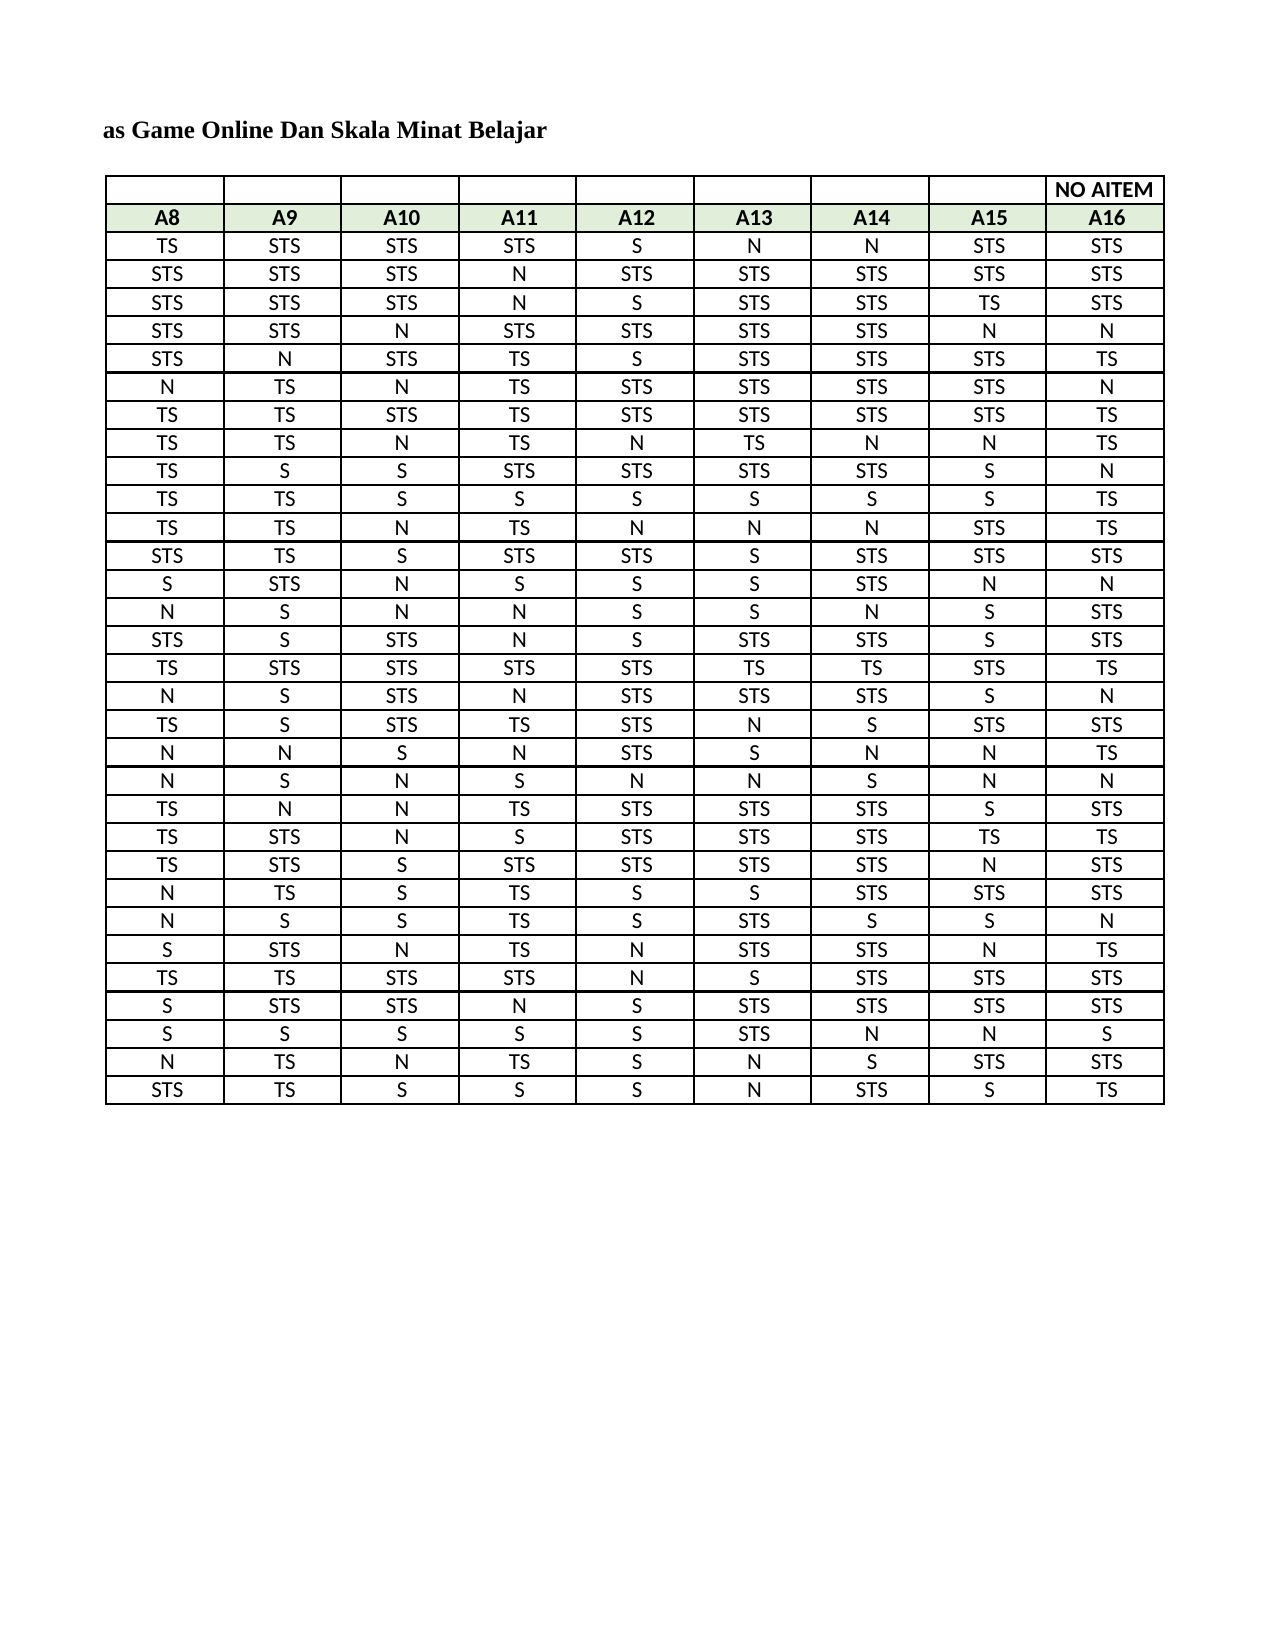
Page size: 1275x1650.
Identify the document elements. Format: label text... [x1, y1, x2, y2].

table_cell TS [107, 402, 223, 428]
table_cell STS [342, 683, 458, 709]
table_cell TS [1047, 936, 1163, 962]
table_cell STS [812, 289, 928, 315]
table_cell N [460, 599, 575, 625]
table_header [107, 177, 223, 203]
table_cell TS [695, 655, 810, 681]
table_cell STS [342, 964, 458, 990]
table_cell STS [107, 1077, 223, 1103]
table_cell S [460, 1021, 575, 1047]
table_cell N [695, 233, 810, 259]
table_cell TS [930, 289, 1045, 315]
table_cell N [930, 1021, 1045, 1047]
table_cell S [577, 1021, 693, 1047]
table_header [225, 177, 340, 203]
table_cell S [107, 571, 223, 597]
table_cell N [930, 430, 1045, 456]
table_cell A14 [812, 205, 928, 231]
table_cell TS [225, 543, 340, 568]
table_cell N [460, 627, 575, 653]
table_cell S [812, 908, 928, 934]
table_cell STS [577, 458, 693, 484]
table_cell S [577, 1049, 693, 1075]
table_cell STS [342, 993, 458, 1018]
table_cell STS [812, 936, 928, 962]
table_cell N [1047, 317, 1163, 343]
table_cell STS [695, 824, 810, 850]
table_cell STS [930, 1049, 1045, 1075]
table_cell N [342, 374, 458, 399]
table_cell STS [577, 739, 693, 765]
table_cell STS [695, 289, 810, 315]
table_cell STS [225, 936, 340, 962]
table_cell STS [695, 345, 810, 371]
table_cell N [695, 514, 810, 540]
table_cell S [225, 683, 340, 709]
table_cell STS [577, 796, 693, 822]
table_cell A12 [577, 205, 693, 231]
table_cell N [107, 880, 223, 906]
table_cell STS [460, 852, 575, 878]
table_cell TS [107, 233, 223, 259]
table_cell STS [812, 964, 928, 990]
table_cell TS [460, 1049, 575, 1075]
table_cell STS [930, 964, 1045, 990]
table_cell N [1047, 768, 1163, 793]
table_cell S [342, 486, 458, 512]
table_cell STS [577, 711, 693, 737]
table_cell STS [1047, 880, 1163, 906]
table_cell S [695, 486, 810, 512]
table_cell N [225, 739, 340, 765]
table_cell N [460, 993, 575, 1018]
table_cell TS [225, 964, 340, 990]
table_cell STS [107, 289, 223, 315]
table_cell N [342, 936, 458, 962]
table_cell S [577, 908, 693, 934]
table_cell STS [812, 543, 928, 568]
table_cell N [812, 233, 928, 259]
table_cell S [577, 233, 693, 259]
table_cell STS [225, 993, 340, 1018]
table_cell TS [225, 374, 340, 399]
table_cell N [1047, 683, 1163, 709]
table_cell S [225, 768, 340, 793]
table_cell S [577, 486, 693, 512]
table_cell TS [225, 880, 340, 906]
table_cell S [695, 739, 810, 765]
table_cell N [107, 908, 223, 934]
table_cell STS [107, 543, 223, 568]
table_header [695, 177, 810, 203]
table_cell STS [460, 964, 575, 990]
table_cell S [577, 1077, 693, 1103]
table_cell N [812, 430, 928, 456]
table_cell STS [695, 627, 810, 653]
table_cell A16 [1047, 205, 1163, 231]
table_cell S [225, 458, 340, 484]
table_cell N [577, 964, 693, 990]
table_cell N [107, 1049, 223, 1075]
table_cell TS [1047, 402, 1163, 428]
table_cell STS [812, 852, 928, 878]
table_cell N [930, 571, 1045, 597]
table_cell STS [930, 402, 1045, 428]
table_cell TS [460, 880, 575, 906]
table_cell S [342, 739, 458, 765]
table_cell STS [342, 402, 458, 428]
table_cell TS [812, 655, 928, 681]
table_cell STS [107, 627, 223, 653]
table_cell S [930, 458, 1045, 484]
table_cell N [342, 824, 458, 850]
table_cell TS [107, 514, 223, 540]
table_cell S [225, 1021, 340, 1047]
table_cell A15 [930, 205, 1045, 231]
table_header [930, 177, 1045, 203]
table_cell A10 [342, 205, 458, 231]
table_cell STS [930, 655, 1045, 681]
table_cell N [930, 317, 1045, 343]
table_cell TS [460, 345, 575, 371]
table_cell STS [1047, 543, 1163, 568]
table_cell TS [930, 824, 1045, 850]
table_cell STS [812, 1077, 928, 1103]
table_cell STS [812, 683, 928, 709]
table_cell STS [1047, 289, 1163, 315]
table_cell STS [577, 683, 693, 709]
table_cell A8 [107, 205, 223, 231]
table_cell A13 [695, 205, 810, 231]
table_cell TS [460, 430, 575, 456]
table_cell STS [812, 317, 928, 343]
table_cell STS [930, 543, 1045, 568]
table_cell N [107, 374, 223, 399]
table_cell S [577, 880, 693, 906]
table_cell STS [812, 402, 928, 428]
table_cell N [695, 768, 810, 793]
table_cell N [460, 261, 575, 287]
table_cell S [225, 599, 340, 625]
table_cell STS [930, 711, 1045, 737]
table_cell STS [930, 261, 1045, 287]
table_cell TS [107, 655, 223, 681]
table_cell TS [460, 796, 575, 822]
table_cell TS [107, 430, 223, 456]
table_cell N [577, 936, 693, 962]
table_cell N [342, 571, 458, 597]
table_cell STS [930, 233, 1045, 259]
table_cell STS [812, 880, 928, 906]
table_cell N [342, 430, 458, 456]
table_cell STS [1047, 796, 1163, 822]
table_cell STS [930, 880, 1045, 906]
table_cell STS [1047, 852, 1163, 878]
table_cell STS [930, 374, 1045, 399]
table_cell STS [1047, 711, 1163, 737]
table_cell STS [577, 655, 693, 681]
table_cell STS [107, 317, 223, 343]
table_cell N [225, 345, 340, 371]
table_cell S [107, 936, 223, 962]
table_cell S [577, 627, 693, 653]
table_cell S [225, 711, 340, 737]
table_cell S [342, 1077, 458, 1103]
table_cell S [460, 571, 575, 597]
table_cell TS [107, 796, 223, 822]
table_header [812, 177, 928, 203]
table_cell TS [107, 458, 223, 484]
table_cell STS [812, 374, 928, 399]
table_cell STS [695, 796, 810, 822]
table_header NO AITEM [1047, 177, 1163, 203]
table_cell S [812, 768, 928, 793]
table_cell N [460, 289, 575, 315]
table_cell TS [460, 908, 575, 934]
table_cell TS [225, 514, 340, 540]
table_cell S [930, 908, 1045, 934]
table_cell N [225, 796, 340, 822]
table_cell N [342, 1049, 458, 1075]
table_cell N [695, 1049, 810, 1075]
table_cell STS [695, 852, 810, 878]
table_cell S [460, 824, 575, 850]
table_cell STS [460, 655, 575, 681]
table_cell TS [107, 852, 223, 878]
table_cell S [460, 486, 575, 512]
table_cell N [1047, 571, 1163, 597]
table_cell TS [107, 486, 223, 512]
table_cell N [695, 711, 810, 737]
table_cell S [930, 683, 1045, 709]
table_cell STS [812, 627, 928, 653]
table_cell N [1047, 908, 1163, 934]
table_cell TS [460, 936, 575, 962]
table_cell STS [695, 1021, 810, 1047]
table_cell N [1047, 458, 1163, 484]
table_cell STS [577, 852, 693, 878]
table_cell S [460, 1077, 575, 1103]
table_cell S [577, 289, 693, 315]
table_cell N [930, 739, 1045, 765]
table_cell N [107, 768, 223, 793]
table_cell STS [695, 317, 810, 343]
table_cell TS [1047, 430, 1163, 456]
table_cell S [695, 543, 810, 568]
table_cell STS [342, 289, 458, 315]
table_cell STS [930, 345, 1045, 371]
table_cell TS [225, 402, 340, 428]
table_cell STS [1047, 1049, 1163, 1075]
table_cell S [695, 880, 810, 906]
table_cell STS [460, 543, 575, 568]
table_cell STS [225, 824, 340, 850]
table_cell STS [342, 627, 458, 653]
table_cell N [342, 317, 458, 343]
table_cell STS [812, 261, 928, 287]
table_cell A9 [225, 205, 340, 231]
table_cell N [107, 739, 223, 765]
table_cell TS [695, 430, 810, 456]
table_cell N [342, 514, 458, 540]
table_cell STS [342, 233, 458, 259]
table_cell S [695, 964, 810, 990]
table_cell STS [225, 571, 340, 597]
table_cell N [812, 739, 928, 765]
table_cell STS [342, 655, 458, 681]
table_cell S [107, 1021, 223, 1047]
text as Game Online Dan Skala Minat Belajar [103, 115, 1177, 144]
table_cell STS [225, 655, 340, 681]
table_header [577, 177, 693, 203]
table_cell N [577, 768, 693, 793]
table_cell STS [812, 796, 928, 822]
table_cell STS [577, 543, 693, 568]
table_cell S [695, 599, 810, 625]
table_cell STS [225, 317, 340, 343]
table_cell S [342, 458, 458, 484]
table_cell STS [695, 683, 810, 709]
table_cell S [930, 1077, 1045, 1103]
table_cell S [107, 993, 223, 1018]
table_cell TS [225, 486, 340, 512]
table_cell STS [695, 402, 810, 428]
table_cell STS [695, 936, 810, 962]
table_cell S [1047, 1021, 1163, 1047]
table_cell STS [1047, 233, 1163, 259]
table_cell STS [812, 993, 928, 1018]
table_cell TS [225, 430, 340, 456]
table_cell STS [695, 993, 810, 1018]
table_cell N [342, 768, 458, 793]
table_cell STS [107, 345, 223, 371]
table_header [460, 177, 575, 203]
table_cell S [460, 768, 575, 793]
table_cell STS [107, 261, 223, 287]
table_cell N [577, 514, 693, 540]
table_cell N [460, 683, 575, 709]
table_cell N [695, 1077, 810, 1103]
table_cell TS [1047, 655, 1163, 681]
table_cell STS [930, 993, 1045, 1018]
table_cell TS [460, 514, 575, 540]
table_cell S [695, 571, 810, 597]
table_cell STS [1047, 627, 1163, 653]
table_cell N [1047, 374, 1163, 399]
table_cell N [107, 599, 223, 625]
table_cell S [342, 908, 458, 934]
table_cell STS [577, 374, 693, 399]
table_cell S [577, 599, 693, 625]
table_cell S [812, 1049, 928, 1075]
table_cell S [930, 486, 1045, 512]
table_cell TS [1047, 345, 1163, 371]
table_cell S [577, 993, 693, 1018]
table_cell STS [225, 261, 340, 287]
table_cell STS [342, 345, 458, 371]
table_cell STS [342, 261, 458, 287]
table_cell TS [1047, 486, 1163, 512]
table_cell S [225, 627, 340, 653]
table_cell S [342, 880, 458, 906]
table_cell STS [225, 852, 340, 878]
table_cell S [930, 627, 1045, 653]
table_cell STS [460, 317, 575, 343]
table_cell N [812, 514, 928, 540]
table_cell STS [577, 317, 693, 343]
table_cell TS [107, 711, 223, 737]
table_cell STS [1047, 993, 1163, 1018]
table_cell N [930, 936, 1045, 962]
table_cell STS [342, 711, 458, 737]
table_cell STS [695, 374, 810, 399]
table_cell S [342, 1021, 458, 1047]
table_cell A11 [460, 205, 575, 231]
table_cell S [930, 599, 1045, 625]
table_cell STS [1047, 964, 1163, 990]
table_cell TS [107, 964, 223, 990]
table_cell TS [460, 402, 575, 428]
table_cell STS [225, 233, 340, 259]
table_cell N [577, 430, 693, 456]
table_cell STS [812, 345, 928, 371]
table_cell TS [225, 1049, 340, 1075]
table_cell TS [107, 824, 223, 850]
table_cell STS [460, 233, 575, 259]
table_cell TS [1047, 739, 1163, 765]
table_cell S [812, 711, 928, 737]
table_cell S [812, 486, 928, 512]
table_cell TS [460, 374, 575, 399]
table_cell S [930, 796, 1045, 822]
table_cell STS [812, 824, 928, 850]
table_cell STS [812, 571, 928, 597]
table_cell STS [1047, 599, 1163, 625]
table_cell S [342, 852, 458, 878]
table_cell S [225, 908, 340, 934]
table_cell STS [695, 458, 810, 484]
table_cell TS [1047, 824, 1163, 850]
table_cell STS [577, 402, 693, 428]
table_cell S [577, 571, 693, 597]
table_cell S [342, 543, 458, 568]
table_cell TS [460, 711, 575, 737]
table_cell N [930, 768, 1045, 793]
table_cell N [460, 739, 575, 765]
table_cell S [577, 345, 693, 371]
table_cell STS [1047, 261, 1163, 287]
table_cell STS [812, 458, 928, 484]
table_cell STS [225, 289, 340, 315]
table_cell N [812, 1021, 928, 1047]
table_cell N [812, 599, 928, 625]
table_cell N [342, 599, 458, 625]
table_cell TS [1047, 1077, 1163, 1103]
table_header [342, 177, 458, 203]
table_cell TS [1047, 514, 1163, 540]
table_cell STS [930, 514, 1045, 540]
table_cell N [930, 852, 1045, 878]
table_cell STS [695, 261, 810, 287]
table_cell STS [460, 458, 575, 484]
table_cell STS [695, 908, 810, 934]
table_cell TS [225, 1077, 340, 1103]
table_cell N [342, 796, 458, 822]
table_cell STS [577, 824, 693, 850]
table_cell STS [577, 261, 693, 287]
table_cell N [107, 683, 223, 709]
